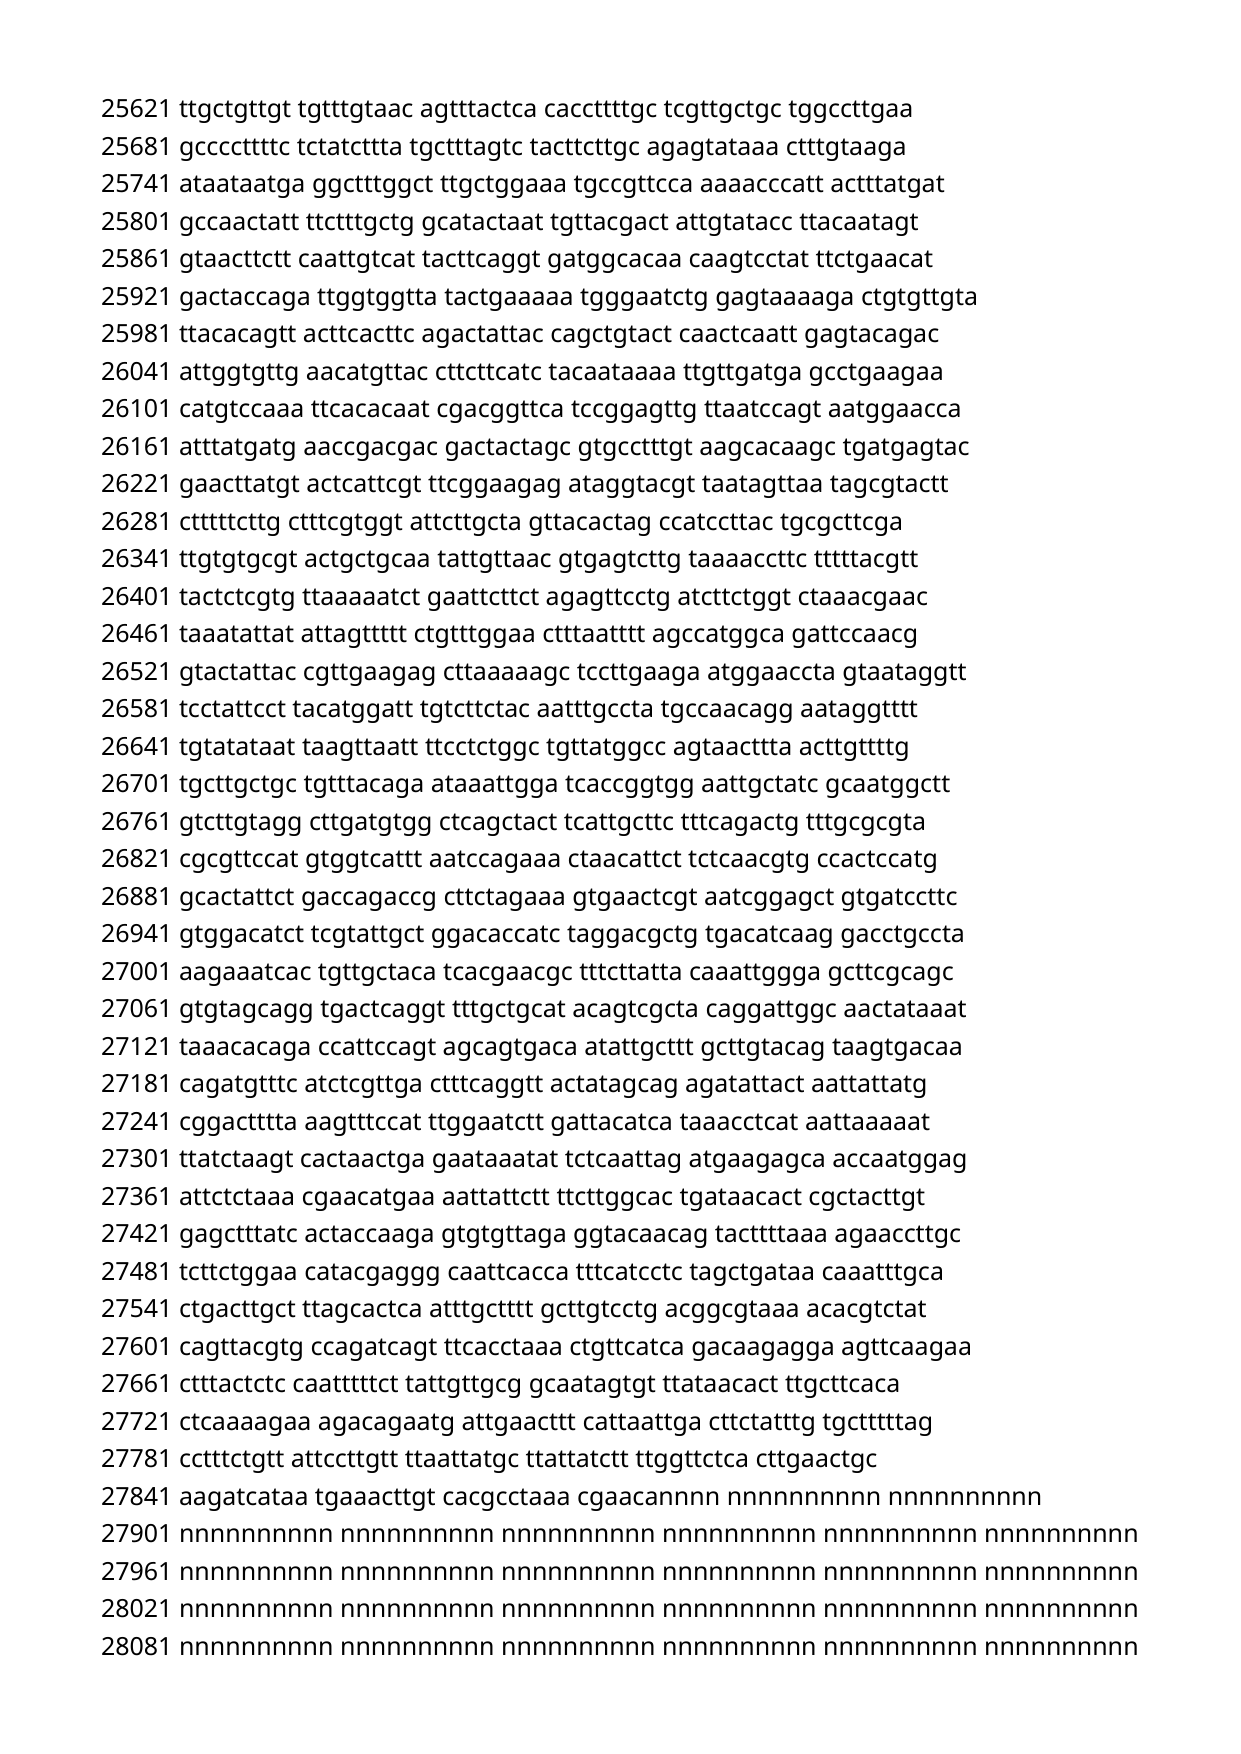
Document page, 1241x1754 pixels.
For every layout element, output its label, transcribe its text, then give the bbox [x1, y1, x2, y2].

text 27181 cagatgtttc atctcgttga ctttcaggtt actatagcag agatattact aattattatg [75, 1064, 1165, 1102]
text 25741 ataataatga ggctttggct ttgctggaaa tgccgttcca aaaacccatt actttatgat [75, 164, 1165, 202]
text 27121 taaacacaga ccattccagt agcagtgaca atattgcttt gcttgtacag taagtgacaa [75, 1027, 1165, 1064]
text 27961 nnnnnnnnnn nnnnnnnnnn nnnnnnnnnn nnnnnnnnnn nnnnnnnnnn nnnnnnnnnn [75, 1552, 1165, 1589]
text 26341 ttgtgtgcgt actgctgcaa tattgttaac gtgagtcttg taaaaccttc tttttacgtt [75, 539, 1165, 577]
text 26461 taaatattat attagttttt ctgtttggaa ctttaatttt agccatggca gattccaacg [75, 614, 1165, 652]
text 28021 nnnnnnnnnn nnnnnnnnnn nnnnnnnnnn nnnnnnnnnn nnnnnnnnnn nnnnnnnnnn [75, 1589, 1165, 1627]
text 27841 aagatcataa tgaaacttgt cacgcctaaa cgaacannnn nnnnnnnnnn nnnnnnnnnn [75, 1477, 1165, 1514]
text 26521 gtactattac cgttgaagag cttaaaaagc tccttgaaga atggaaccta gtaataggtt [75, 652, 1165, 689]
text 27901 nnnnnnnnnn nnnnnnnnnn nnnnnnnnnn nnnnnnnnnn nnnnnnnnnn nnnnnnnnnn [75, 1514, 1165, 1552]
text 25921 gactaccaga ttggtggtta tactgaaaaa tgggaatctg gagtaaaaga ctgtgttgta [75, 277, 1165, 314]
text 26101 catgtccaaa ttcacacaat cgacggttca tccggagttg ttaatccagt aatggaacca [75, 389, 1165, 427]
text 28081 nnnnnnnnnn nnnnnnnnnn nnnnnnnnnn nnnnnnnnnn nnnnnnnnnn nnnnnnnnnn [75, 1627, 1165, 1664]
text 27601 cagttacgtg ccagatcagt ttcacctaaa ctgttcatca gacaagagga agttcaagaa [75, 1327, 1165, 1364]
text 26401 tactctcgtg ttaaaaatct gaattcttct agagttcctg atcttctggt ctaaacgaac [75, 577, 1165, 614]
text 26881 gcactattct gaccagaccg cttctagaaa gtgaactcgt aatcggagct gtgatccttc [75, 877, 1165, 914]
text 25681 gccccttttc tctatcttta tgctttagtc tacttcttgc agagtataaa ctttgtaaga [75, 127, 1165, 164]
text 26161 atttatgatg aaccgacgac gactactagc gtgcctttgt aagcacaagc tgatgagtac [75, 427, 1165, 464]
text 25861 gtaacttctt caattgtcat tacttcaggt gatggcacaa caagtcctat ttctgaacat [75, 239, 1165, 277]
text 26701 tgcttgctgc tgtttacaga ataaattgga tcaccggtgg aattgctatc gcaatggctt [75, 764, 1165, 802]
text 25981 ttacacagtt acttcacttc agactattac cagctgtact caactcaatt gagtacagac [75, 314, 1165, 352]
text 26761 gtcttgtagg cttgatgtgg ctcagctact tcattgcttc tttcagactg tttgcgcgta [75, 802, 1165, 839]
text 27301 ttatctaagt cactaactga gaataaatat tctcaattag atgaagagca accaatggag [75, 1139, 1165, 1177]
text 27721 ctcaaaagaa agacagaatg attgaacttt cattaattga cttctatttg tgctttttag [75, 1402, 1165, 1439]
text 26581 tcctattcct tacatggatt tgtcttctac aatttgccta tgccaacagg aataggtttt [75, 689, 1165, 727]
text 25801 gccaactatt ttctttgctg gcatactaat tgttacgact attgtatacc ttacaatagt [75, 202, 1165, 239]
text 26281 ctttttcttg ctttcgtggt attcttgcta gttacactag ccatccttac tgcgcttcga [75, 502, 1165, 539]
text 27781 cctttctgtt attccttgtt ttaattatgc ttattatctt ttggttctca cttgaactgc [75, 1439, 1165, 1477]
text 27241 cggactttta aagtttccat ttggaatctt gattacatca taaacctcat aattaaaaat [75, 1102, 1165, 1139]
text 26641 tgtatataat taagttaatt ttcctctggc tgttatggcc agtaacttta acttgttttg [75, 727, 1165, 764]
text 27661 ctttactctc caatttttct tattgttgcg gcaatagtgt ttataacact ttgcttcaca [75, 1364, 1165, 1402]
text 27061 gtgtagcagg tgactcaggt tttgctgcat acagtcgcta caggattggc aactataaat [75, 989, 1165, 1027]
text 27001 aagaaatcac tgttgctaca tcacgaacgc tttcttatta caaattggga gcttcgcagc [75, 952, 1165, 989]
text 26821 cgcgttccat gtggtcattt aatccagaaa ctaacattct tctcaacgtg ccactccatg [75, 839, 1165, 877]
text 27541 ctgacttgct ttagcactca atttgctttt gcttgtcctg acggcgtaaa acacgtctat [75, 1289, 1165, 1327]
text 26941 gtggacatct tcgtattgct ggacaccatc taggacgctg tgacatcaag gacctgccta [75, 914, 1165, 952]
text 27481 tcttctggaa catacgaggg caattcacca tttcatcctc tagctgataa caaatttgca [75, 1252, 1165, 1289]
text 26221 gaacttatgt actcattcgt ttcggaagag ataggtacgt taatagttaa tagcgtactt [75, 464, 1165, 502]
text 25621 ttgctgttgt tgtttgtaac agtttactca caccttttgc tcgttgctgc tggccttgaa [75, 89, 1165, 127]
text 26041 attggtgttg aacatgttac cttcttcatc tacaataaaa ttgttgatga gcctgaagaa [75, 352, 1165, 389]
text 27361 attctctaaa cgaacatgaa aattattctt ttcttggcac tgataacact cgctacttgt [75, 1177, 1165, 1214]
text 27421 gagctttatc actaccaaga gtgtgttaga ggtacaacag tacttttaaa agaaccttgc [75, 1214, 1165, 1252]
